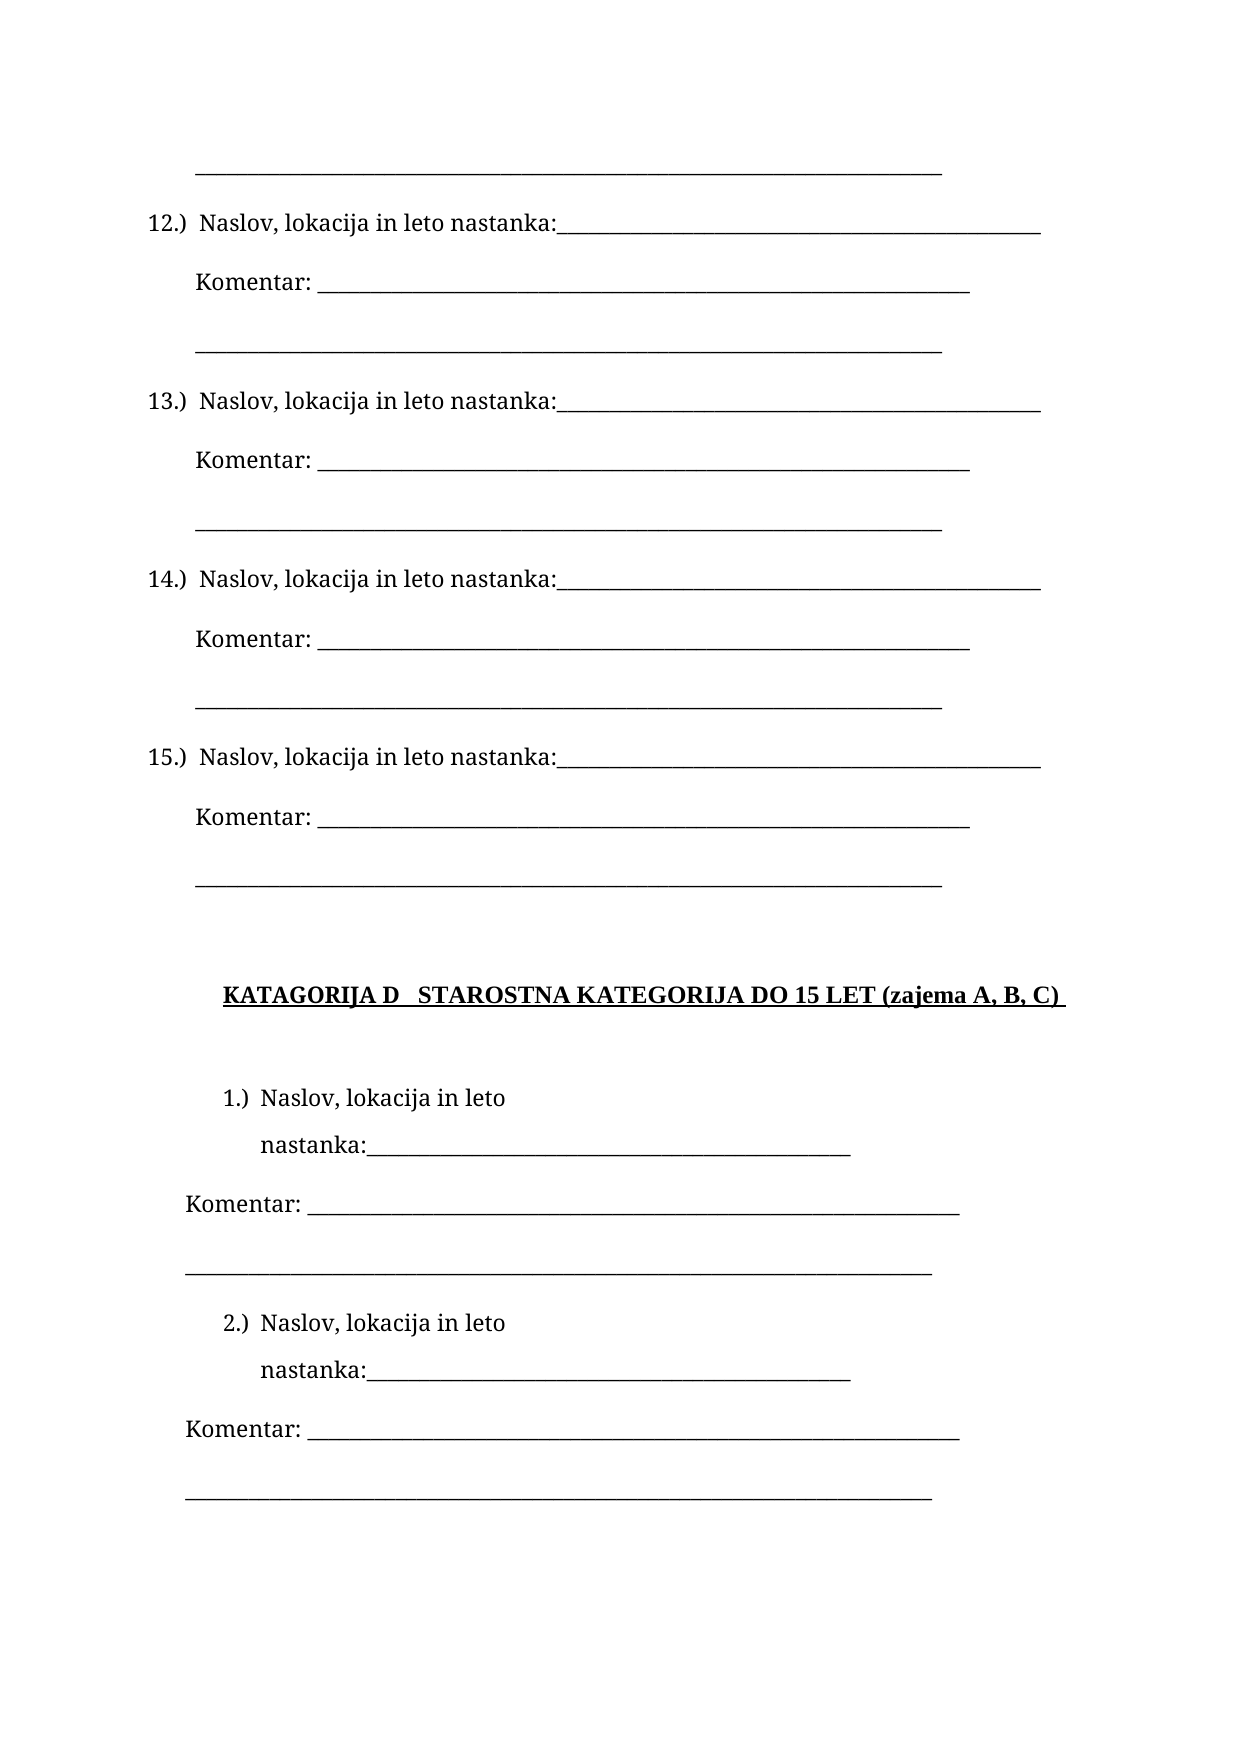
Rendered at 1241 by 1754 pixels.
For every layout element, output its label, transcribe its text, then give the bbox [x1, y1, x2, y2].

text _______________________________________________________________________ [148, 504, 1093, 535]
text _______________________________________________________________________ [148, 682, 1093, 713]
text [185, 1413, 1093, 1444]
text 14.) Naslov, lokacija in leto nastanka:______________________________________________ [148, 563, 1093, 594]
text Komentar: ______________________________________________________________ [148, 444, 1093, 476]
text _______________________________________________________________________ [148, 860, 1093, 891]
text Komentar: ______________________________________________________________ [148, 623, 1093, 654]
text Komentar: ______________________________________________________________ [148, 801, 1093, 832]
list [223, 1307, 1093, 1385]
text _______________________________________________________________________ [148, 326, 1093, 357]
text 12.) Naslov, lokacija in leto nastanka:______________________________________________ [148, 207, 1093, 238]
text _______________________________________________________________________ [185, 1473, 1093, 1504]
text 15.) Naslov, lokacija in leto nastanka:______________________________________________ [148, 741, 1093, 773]
text KATAGORIJA D STAROSTNA KATEGORIJA DO 15 LET (zajema A, B, C) [223, 979, 1093, 1010]
text _______________________________________________________________________ [185, 1248, 1093, 1279]
text Komentar: ______________________________________________________________ [185, 1188, 1093, 1219]
text _______________________________________________________________________ [148, 148, 1093, 179]
text 13.) Naslov, lokacija in leto nastanka:______________________________________________ [148, 385, 1093, 416]
text Komentar: ______________________________________________________________ [148, 266, 1093, 298]
list Naslov, lokacija in leto nastanka:______________________________________________ [223, 1082, 1093, 1160]
